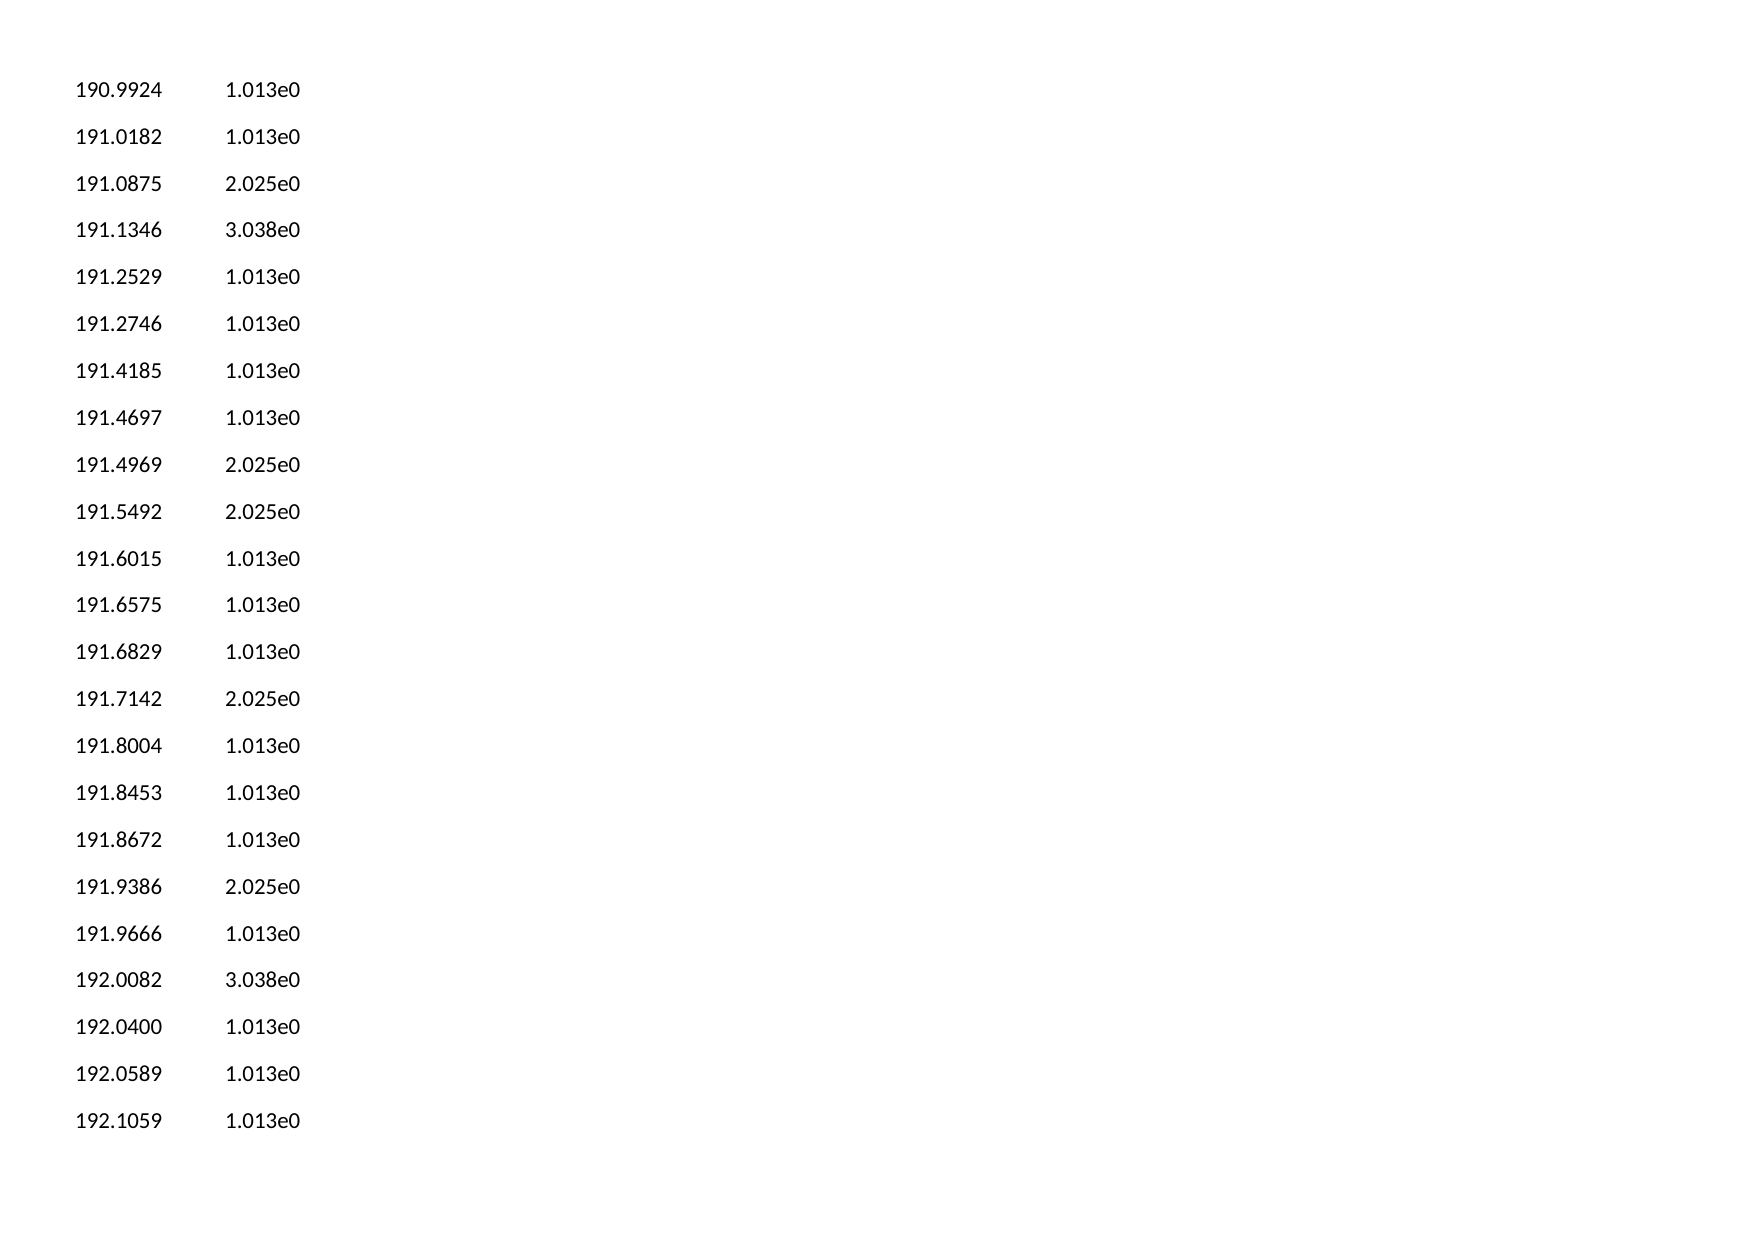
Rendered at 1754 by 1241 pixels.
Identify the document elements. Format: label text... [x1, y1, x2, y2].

text 191.9386 2.025e0 [75, 872, 1679, 900]
text 191.0182 1.013e0 [75, 122, 1679, 150]
text 192.1059 1.013e0 [75, 1106, 1679, 1134]
text 191.2746 1.013e0 [75, 309, 1679, 337]
text 191.4969 2.025e0 [75, 450, 1679, 478]
text 191.6829 1.013e0 [75, 637, 1679, 666]
text 191.7142 2.025e0 [75, 684, 1679, 712]
text 190.9924 1.013e0 [75, 75, 1679, 103]
text 191.5492 2.025e0 [75, 497, 1679, 525]
text 191.4697 1.013e0 [75, 403, 1679, 431]
text 191.8672 1.013e0 [75, 825, 1679, 853]
text 191.0875 2.025e0 [75, 169, 1679, 197]
text 191.2529 1.013e0 [75, 262, 1679, 291]
text 191.1346 3.038e0 [75, 216, 1679, 244]
text 191.6015 1.013e0 [75, 544, 1679, 572]
text 192.0082 3.038e0 [75, 966, 1679, 994]
text 191.6575 1.013e0 [75, 591, 1679, 619]
text 191.9666 1.013e0 [75, 919, 1679, 947]
text 191.4185 1.013e0 [75, 356, 1679, 384]
text 191.8453 1.013e0 [75, 778, 1679, 806]
text 192.0400 1.013e0 [75, 1012, 1679, 1041]
text 192.0589 1.013e0 [75, 1059, 1679, 1087]
text 191.8004 1.013e0 [75, 731, 1679, 759]
